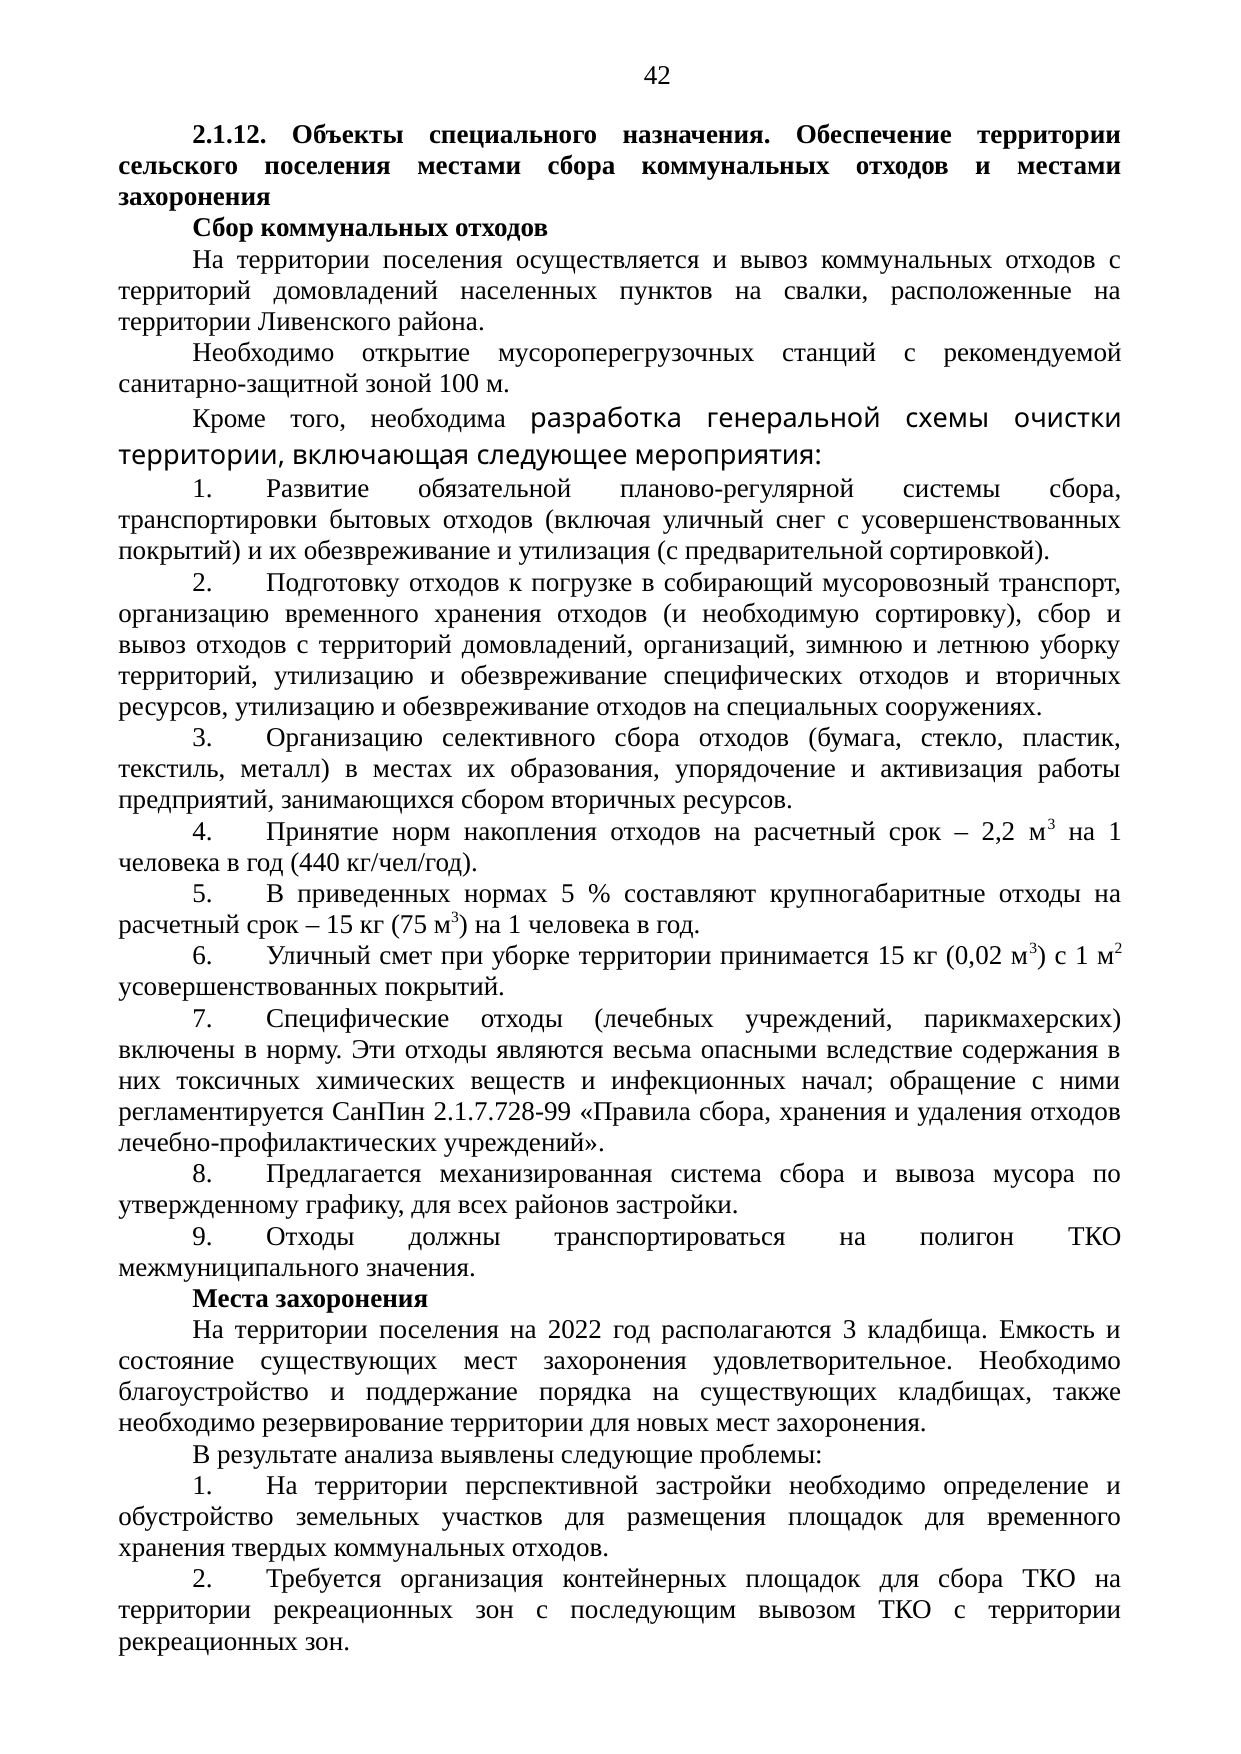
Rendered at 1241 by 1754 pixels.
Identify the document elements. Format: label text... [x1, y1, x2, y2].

subtitle 2.1.12. Объекты специального назначения. Обеспечение территории сельского поселения местами сбора коммунальных отходов и местами захоронения [118, 118, 1122, 212]
list Отходы должны транспортироваться на полигон ТКО межмуниципального значения. [118, 1220, 1122, 1282]
list Принятие норм накопления отходов на расчетный срок – 2,2 м3 на 1 человека в год (440 кг/чел/год). [118, 815, 1122, 877]
text В результате анализа выявлены следующие проблемы: [118, 1438, 1122, 1469]
text Кроме того, необходима разработка генеральной схемы очистки территории, включающая следующее мероприятия: [118, 398, 1122, 472]
text На территории поселения осуществляется и вывоз коммунальных отходов с территорий домовладений населенных пунктов на свалки, расположенные на территории Ливенского района. [118, 243, 1122, 336]
list В приведенных нормах 5 % составляют крупногабаритные отходы на расчетный срок ‒ 15 кг (75 м3) на 1 человека в год. [118, 877, 1122, 939]
list Организацию селективного сбора отходов (бумага, стекло, пластик, текстиль, металл) в местах их образования, упорядочение и активизация работы предприятий, занимающихся сбором вторичных ресурсов. [118, 721, 1122, 815]
list Уличный смет при уборке территории принимается 15 кг (0,02 м3) с 1 м2 усовершенствованных покрытий. [118, 939, 1122, 1002]
text На территории поселения на 2022 год располагаются 3 кладбища. Емкость и состояние существующих мест захоронения удовлетворительное. Необходимо благоустройство и поддержание порядка на существующих кладбищах, также необходимо резервирование территории для новых мест захоронения. [118, 1313, 1122, 1438]
subtitle Сбор коммунальных отходов [118, 212, 1122, 243]
list На территории перспективной застройки необходимо определение и обустройство земельных участков для размещения площадок для временного хранения твердых коммунальных отходов. [118, 1469, 1122, 1562]
list Развитие обязательной планово-регулярной системы сбора, транспортировки бытовых отходов (включая уличный снег с усовершенствованных покрытий) и их обезвреживание и утилизация (с предварительной сортировкой). [118, 472, 1122, 566]
list Специфические отходы (лечебных учреждений, парикмахерских) включены в норму. Эти отходы являются весьма опасными вследствие содержания в них токсичных химических веществ и инфекционных начал; обращение с ними регламентируется СанПин 2.1.7.728-99 «Правила сбора, хранения и удаления отходов лечебно-профилактических учреждений». [118, 1002, 1122, 1157]
list Подготовку отходов к погрузке в собирающий мусоровозный транспорт, организацию временного хранения отходов (и необходимую сортировку), сбор и вывоз отходов с территорий домовладений, организаций, зимнюю и летнюю уборку территорий, утилизацию и обезвреживание специфических отходов и вторичных ресурсов, утилизацию и обезвреживание отходов на специальных сооружениях. [118, 566, 1122, 721]
subtitle Места захоронения [118, 1282, 1122, 1313]
list Требуется организация контейнерных площадок для сбора ТКО на территории рекреационных зон с последующим вывозом ТКО с территории рекреационных зон. [118, 1562, 1122, 1656]
list Предлагается механизированная система сбора и вывоза мусора по утвержденному графику, для всех районов застройки. [118, 1157, 1122, 1220]
text Необходимо открытие мусороперегрузочных станций с рекомендуемой санитарно-защитной зоной 100 м. [118, 336, 1122, 398]
